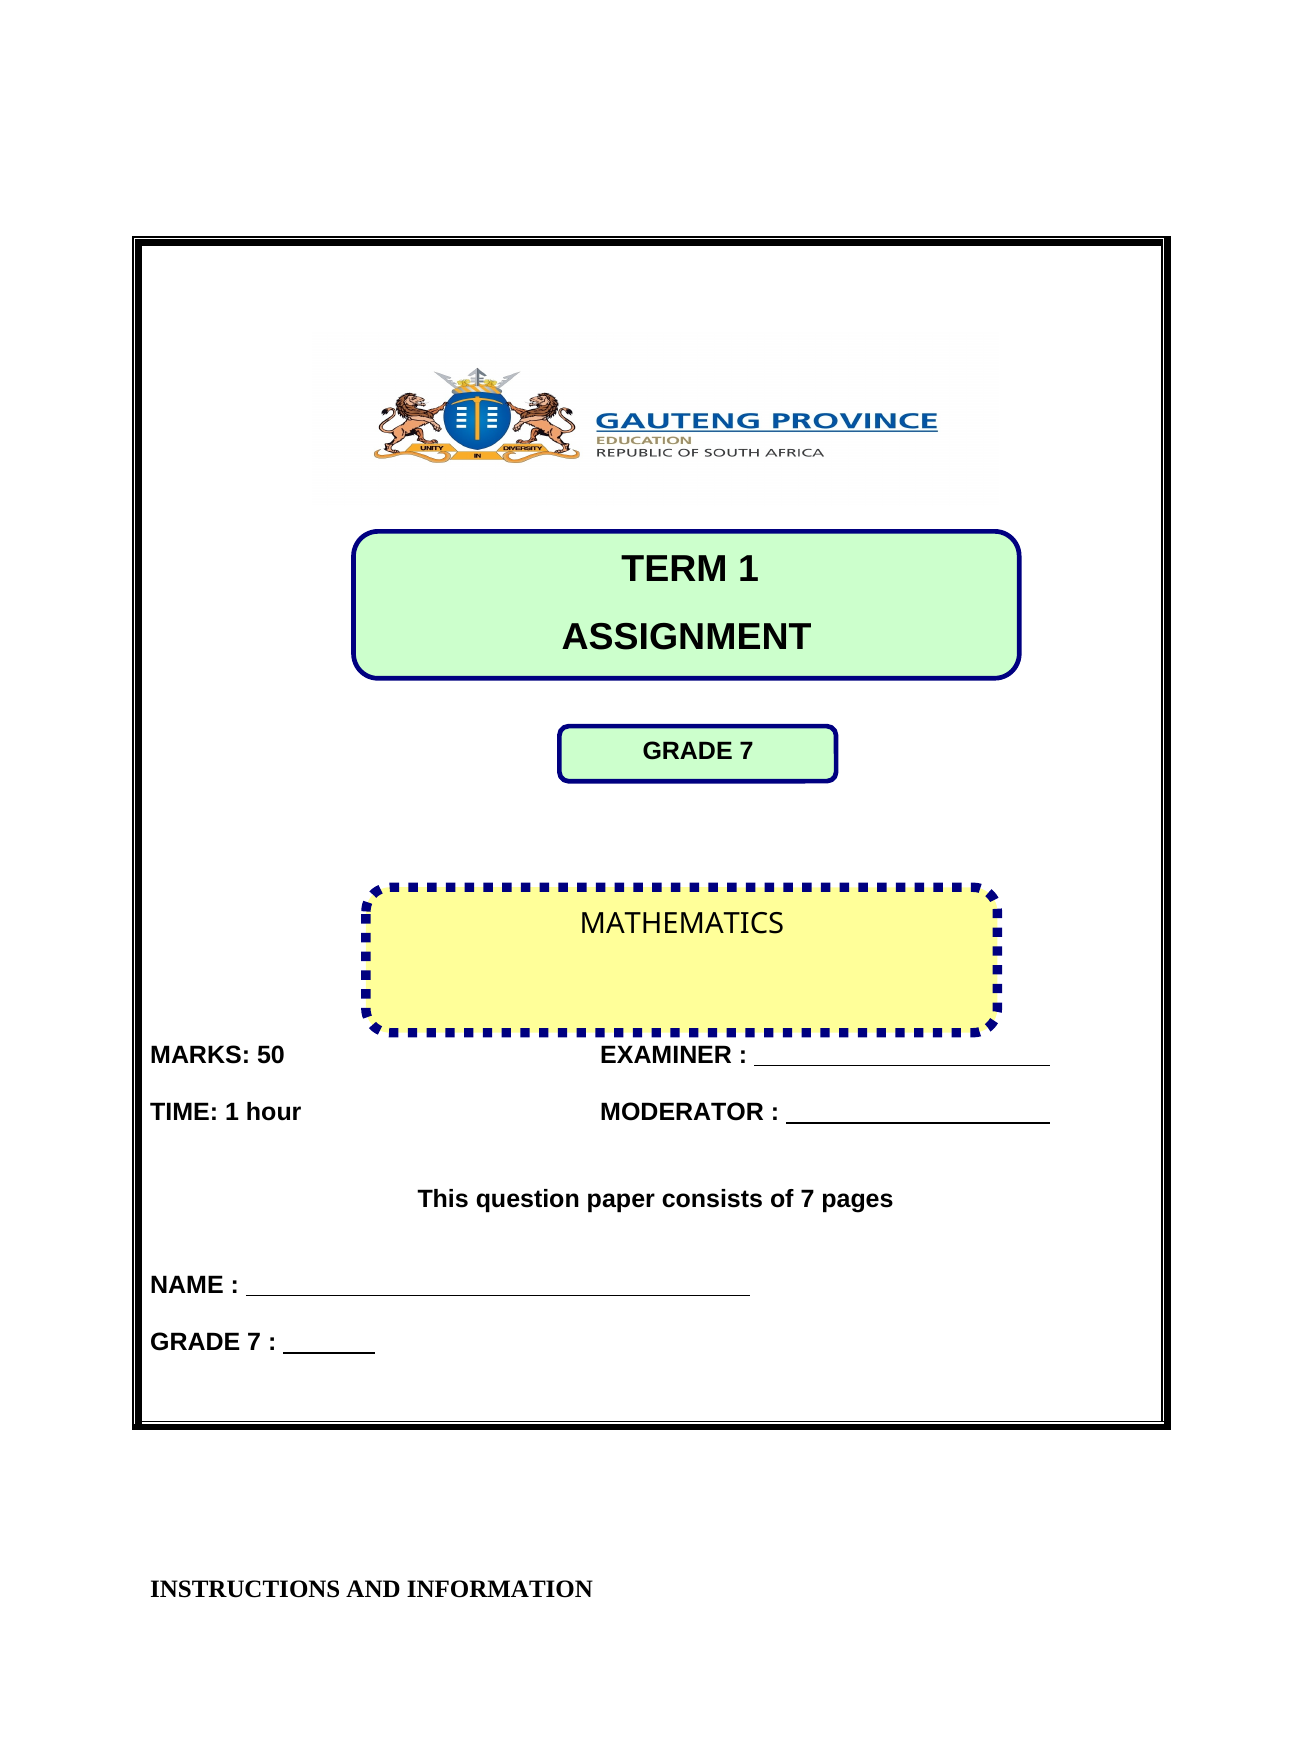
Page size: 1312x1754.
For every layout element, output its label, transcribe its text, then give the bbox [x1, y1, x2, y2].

text TIME: 1 hour MODERATOR : [150, 1097, 1161, 1126]
text MARKS: 50 EXAMINER : [150, 1040, 1161, 1068]
text This question paper consists of 7 pages [150, 1183, 1161, 1212]
text GRADE 7 : [142, 1259, 1161, 1421]
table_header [139, 1574, 1224, 1602]
